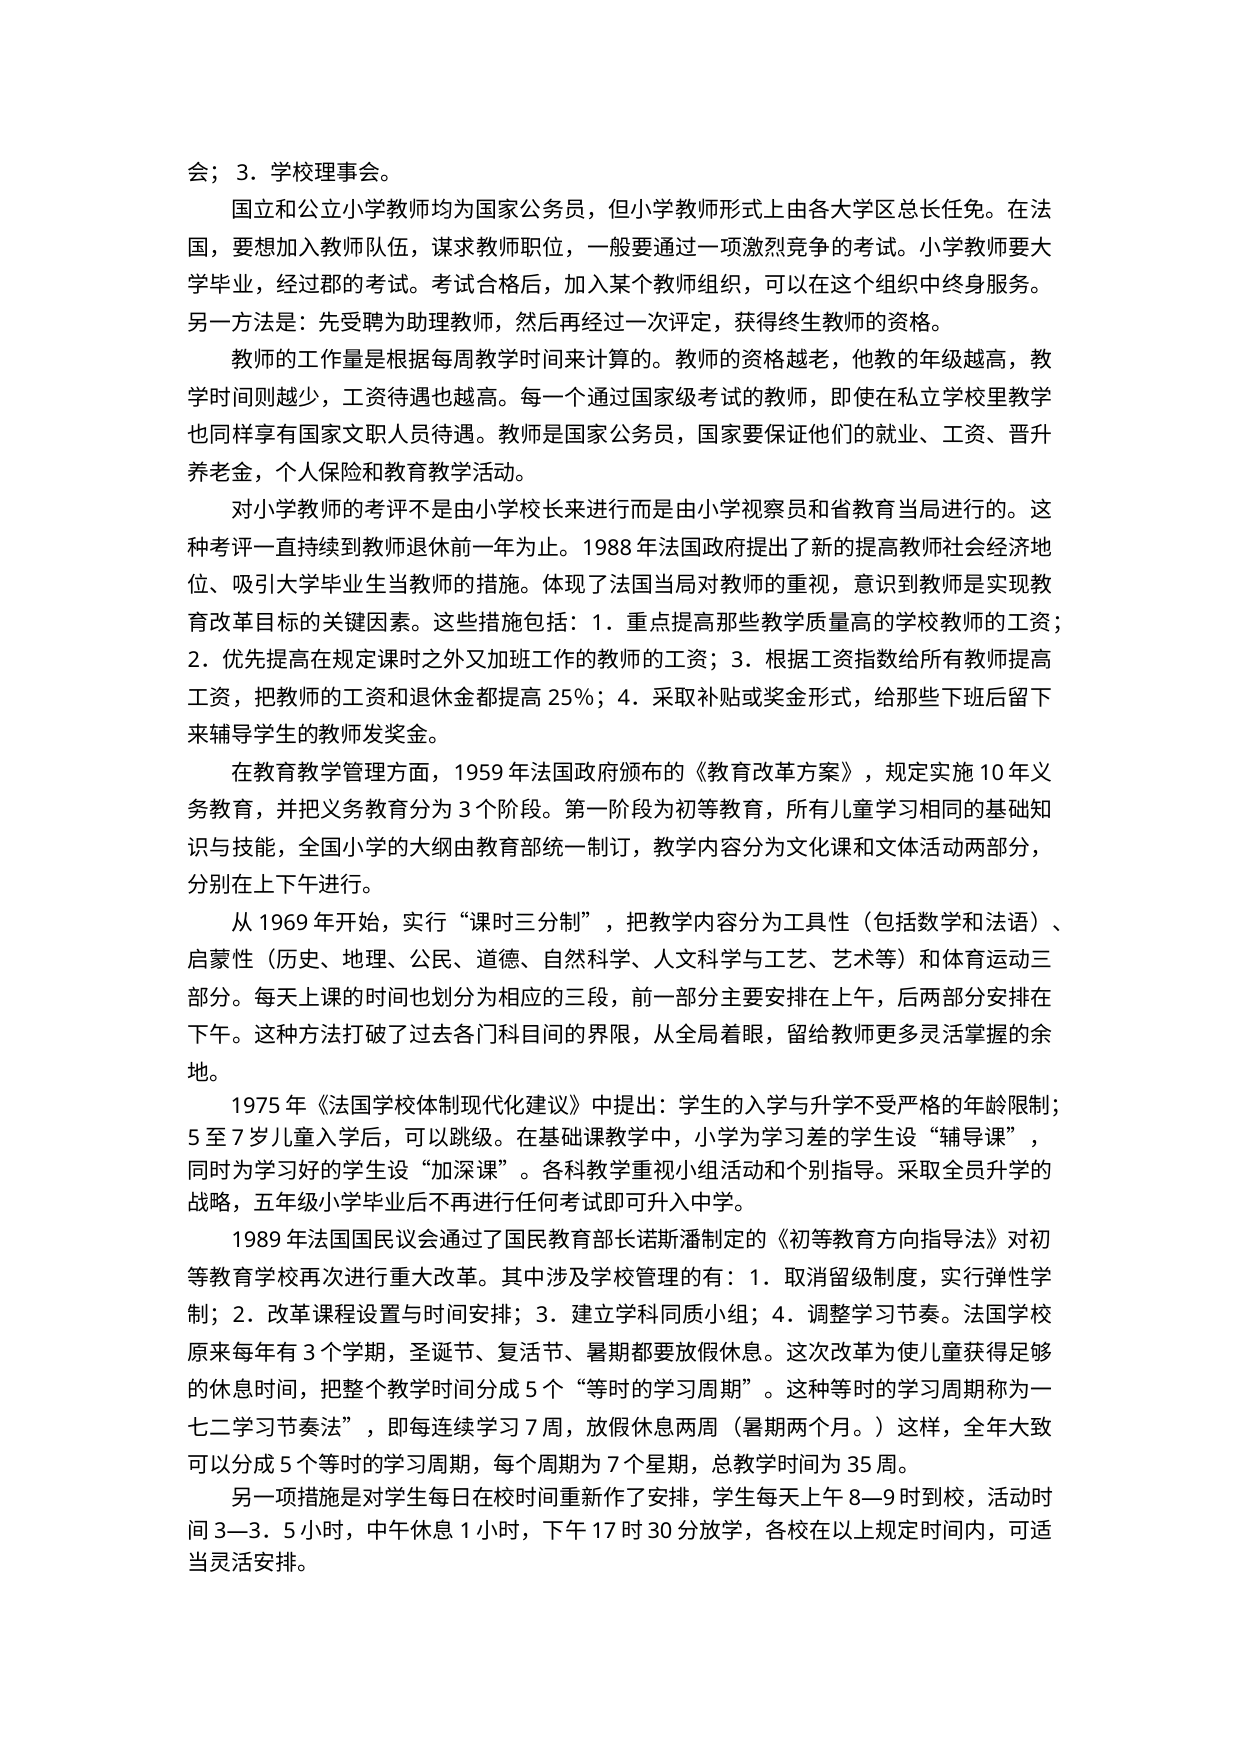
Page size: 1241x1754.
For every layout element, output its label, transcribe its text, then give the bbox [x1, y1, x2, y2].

text 国立和公立小学教师均为国家公务员，但小学教师形式上由各大学区总长任免。在法国，要想加入教师队伍，谋求教师职位，一般要通过一项激烈竞争的考试。小学教师要大学毕业，经过郡的考试。考试合格后，加入某个教师组织，可以在这个组织中终身服务。另一方法是：先受聘为助理教师，然后再经过一次评定，获得终生教师的资格。 [187, 187, 1053, 337]
text 从1969年开始，实行“课时三分制”，把教学内容分为工具性（包括数学和法语）、启蒙性（历史、地理、公民、道德、自然科学、人文科学与工艺、艺术等）和体育运动三部分。每天上课的时间也划分为相应的三段，前一部分主要安排在上午，后两部分安排在下午。这种方法打破了过去各门科目间的界限，从全局着眼，留给教师更多灵活掌握的余地。 [187, 900, 1053, 1087]
text 另一项措施是对学生每日在校时间重新作了安排，学生每天上午8—9时到校，活动时间3—3．5小时，中午休息1小时，下午17时30分放学，各校在以上规定时间内，可适当灵活安排。 [187, 1480, 1053, 1577]
text 在教育教学管理方面，1959年法国政府颁布的《教育改革方案》，规定实施10年义务教育，并把义务教育分为3个阶段。第一阶段为初等教育，所有儿童学习相同的基础知识与技能，全国小学的大纲由教育部统一制订，教学内容分为文化课和文体活动两部分，分别在上下午进行。 [187, 750, 1053, 900]
text 教师的工作量是根据每周教学时间来计算的。教师的资格越老，他教的年级越高，教学时间则越少，工资待遇也越高。每一个通过国家级考试的教师，即使在私立学校里教学，也同样享有国家文职人员待遇。教师是国家公务员，国家要保证他们的就业、工资、晋升、养老金，个人保险和教育教学活动。 [187, 337, 1053, 487]
text 5至7岁儿童入学后，可以跳级。在基础课教学中，小学为学习差的学生设“辅导课”，同时为学习好的学生设“加深课”。各科教学重视小组活动和个别指导。采取全员升学的战略，五年级小学毕业后不再进行任何考试即可升入中学。 [187, 1120, 1053, 1217]
text 1989年法国国民议会通过了国民教育部长诺斯潘制定的《初等教育方向指导法》对初等教育学校再次进行重大改革。其中涉及学校管理的有：1．取消留级制度，实行弹性学制；2．改革课程设置与时间安排；3．建立学科同质小组；4．调整学习节奏。法国学校原来每年有3个学期，圣诞节、复活节、暑期都要放假休息。这次改革为使儿童获得足够的休息时间，把整个教学时间分成5个“等时的学习周期”。这种等时的学习周期称为一七二学习节奏法”，即每连续学习7周，放假休息两周（暑期两个月。）这样，全年大致可以分成5个等时的学习周期，每个周期为7个星期，总教学时间为35周。 [187, 1217, 1053, 1480]
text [187, 150, 1053, 187]
text 对小学教师的考评不是由小学校长来进行而是由小学视察员和省教育当局进行的。这种考评一直持续到教师退休前一年为止。1988年法国政府提出了新的提高教师社会经济地位、吸引大学毕业生当教师的措施。体现了法国当局对教师的重视，意识到教师是实现教育改革目标的关键因素。这些措施包括：1．重点提高那些教学质量高的学校教师的工资；2．优先提高在规定课时之外又加班工作的教师的工资；3．根据工资指数给所有教师提高工资，把教师的工资和退休金都提高25％；4．采取补贴或奖金形式，给那些下班后留下来辅导学生的教师发奖金。 [187, 487, 1053, 750]
text 1975年《法国学校体制现代化建议》中提出：学生的入学与升学不受严格的年龄限制； [230, 1087, 1053, 1120]
